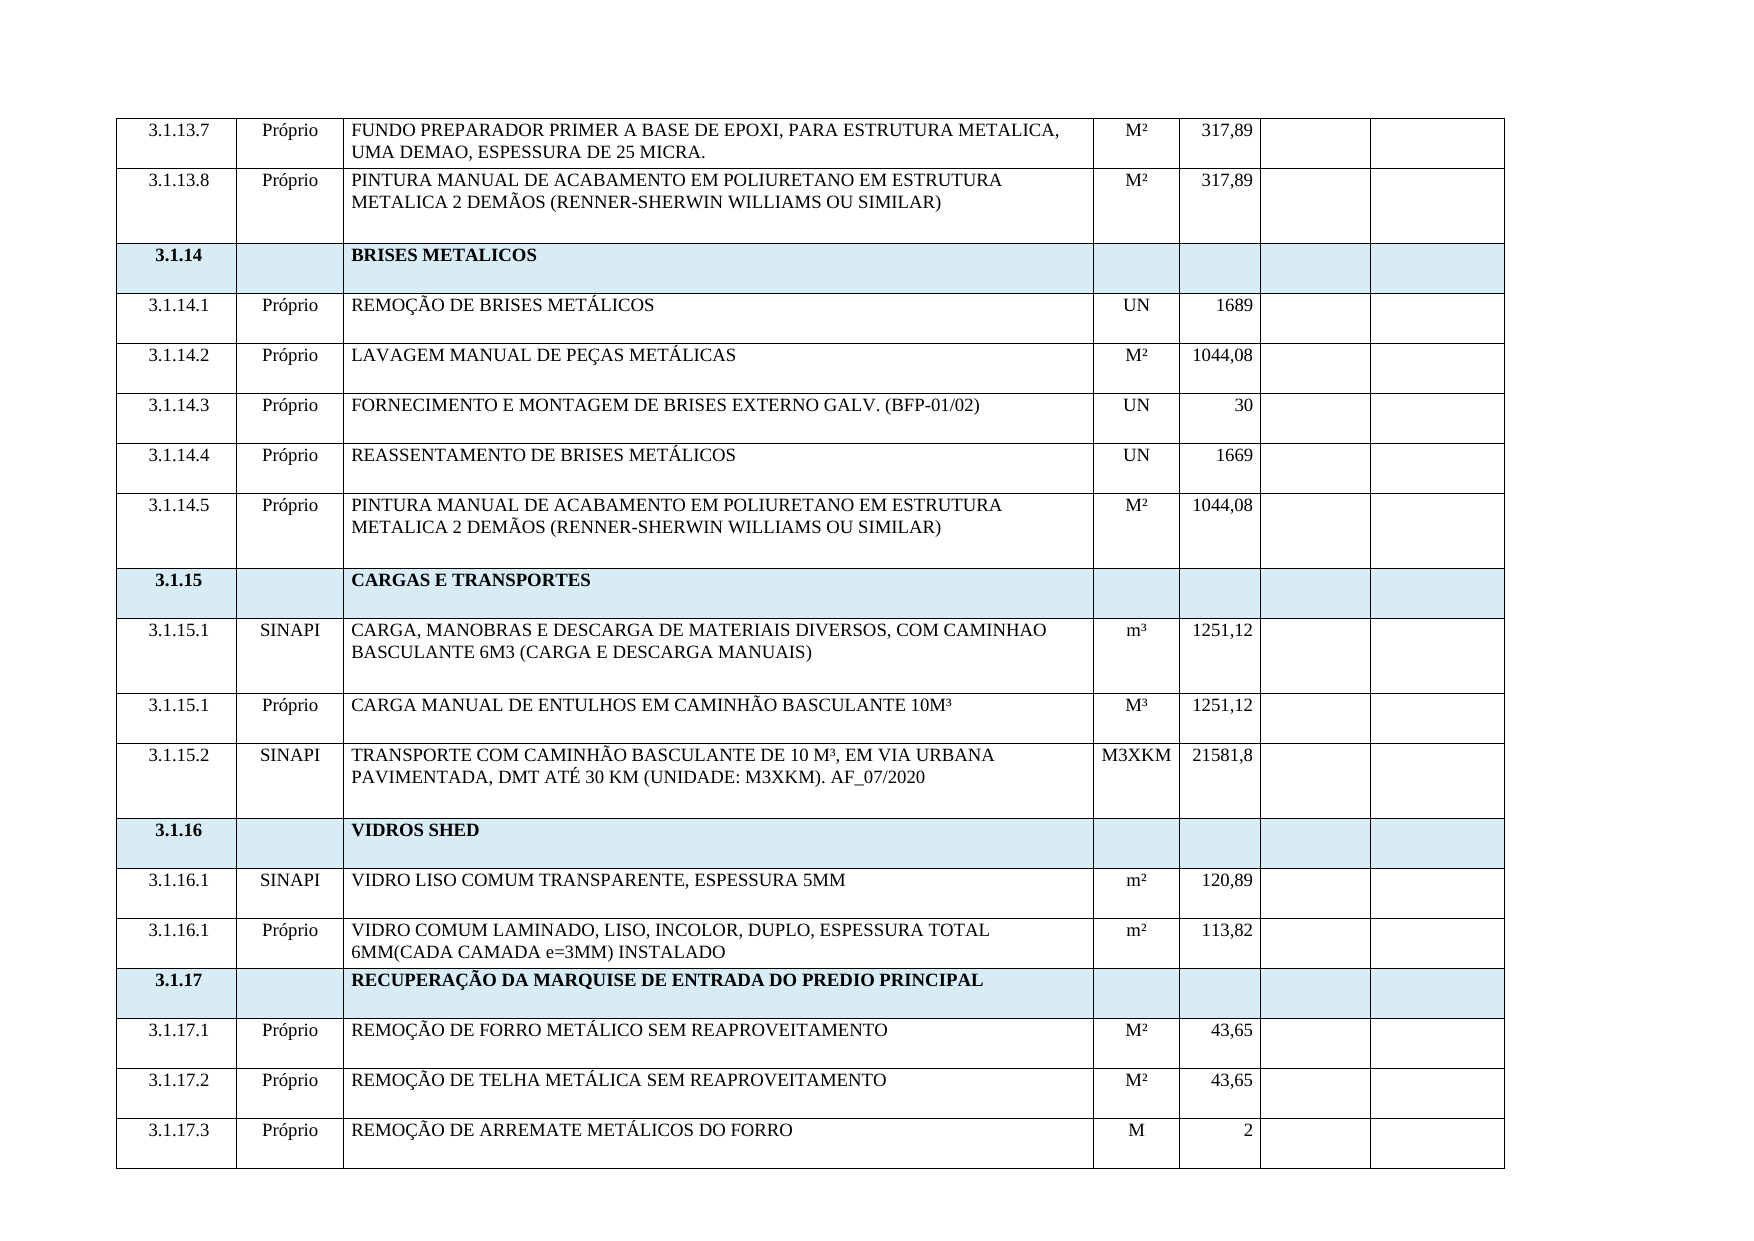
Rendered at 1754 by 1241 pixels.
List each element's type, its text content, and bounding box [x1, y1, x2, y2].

table_cell Próprio [237, 394, 343, 443]
table_cell M3XKM [1094, 744, 1179, 818]
table_cell M² [1094, 119, 1179, 168]
table_cell [1371, 444, 1504, 493]
table_cell Próprio [237, 344, 343, 393]
table_cell 3.1.13.7 [117, 119, 236, 168]
table_cell Próprio [237, 169, 343, 243]
table_cell SINAPI [237, 744, 343, 818]
table_cell PINTURA MANUAL DE ACABAMENTO EM POLIURETANO EM ESTRUTURA METALICA 2 DEMÃOS (RENNER-SHERWIN WILLIAMS OU SIMILAR) [344, 494, 1093, 568]
table_cell 3.1.13.8 [117, 169, 236, 243]
table_cell M² [1094, 1069, 1179, 1118]
table_cell [1261, 344, 1370, 393]
table_cell Próprio [237, 1119, 343, 1168]
table_cell 1044,08 [1180, 494, 1260, 568]
table_cell BRISES METALICOS [344, 244, 1093, 293]
table_cell [1094, 969, 1179, 1018]
table_cell RECUPERAÇÃO DA MARQUISE DE ENTRADA DO PREDIO PRINCIPAL [344, 969, 1093, 1018]
table_cell m² [1094, 919, 1179, 968]
table_cell CARGA, MANOBRAS E DESCARGA DE MATERIAIS DIVERSOS, COM CAMINHAO BASCULANTE 6M3 (CARGA E DESCARGA MANUAIS) [344, 619, 1093, 693]
table_cell [1371, 619, 1504, 693]
table_cell 43,65 [1180, 1069, 1260, 1118]
table_cell [1180, 244, 1260, 293]
table_cell M [1094, 1119, 1179, 1168]
table_cell m² [1094, 869, 1179, 918]
table_cell Próprio [237, 494, 343, 568]
table_cell [1261, 444, 1370, 493]
table_cell SINAPI [237, 619, 343, 693]
table_cell [1261, 494, 1370, 568]
table_cell 3.1.16.1 [117, 919, 236, 968]
table_cell [1261, 294, 1370, 343]
table_cell [1261, 394, 1370, 443]
table_cell [1371, 1119, 1504, 1168]
table_cell 3.1.16.1 [117, 869, 236, 918]
table_cell 1251,12 [1180, 619, 1260, 693]
table_cell Próprio [237, 694, 343, 743]
table_cell Próprio [237, 1069, 343, 1118]
table_cell 1669 [1180, 444, 1260, 493]
table_cell [1371, 344, 1504, 393]
table_cell 3.1.15.1 [117, 619, 236, 693]
table_cell 3.1.17.1 [117, 1019, 236, 1068]
table_cell 2 [1180, 1119, 1260, 1168]
table_cell 1044,08 [1180, 344, 1260, 393]
table_cell Próprio [237, 444, 343, 493]
table_cell [1261, 619, 1370, 693]
table_cell [1261, 244, 1370, 293]
table_cell TRANSPORTE COM CAMINHÃO BASCULANTE DE 10 M³, EM VIA URBANA PAVIMENTADA, DMT ATÉ 30 KM (UNIDADE: M3XKM). AF_07/2020 [344, 744, 1093, 818]
table_cell 3.1.16 [117, 819, 236, 868]
table_cell 3.1.15.1 [117, 694, 236, 743]
table_cell m³ [1094, 619, 1179, 693]
table_cell [1371, 119, 1504, 168]
table_cell [237, 969, 343, 1018]
table_cell CARGAS E TRANSPORTES [344, 569, 1093, 618]
table_cell [1261, 1019, 1370, 1068]
table_cell [1180, 969, 1260, 1018]
table_cell VIDRO COMUM LAMINADO, LISO, INCOLOR, DUPLO, ESPESSURA TOTAL 6MM(CADA CAMADA e=3MM) INSTALADO [344, 919, 1093, 968]
table_cell [1371, 244, 1504, 293]
table_cell 3.1.14.1 [117, 294, 236, 343]
table_cell 30 [1180, 394, 1260, 443]
table_cell [1261, 919, 1370, 968]
table_cell [237, 819, 343, 868]
table_cell [1371, 1019, 1504, 1068]
table_cell 43,65 [1180, 1019, 1260, 1068]
table_cell 3.1.14.3 [117, 394, 236, 443]
table_cell [1371, 494, 1504, 568]
table_cell [1371, 744, 1504, 818]
table_cell SINAPI [237, 869, 343, 918]
table_cell [1261, 569, 1370, 618]
table_cell 3.1.14.4 [117, 444, 236, 493]
table_cell M² [1094, 169, 1179, 243]
table_cell [1371, 1069, 1504, 1118]
table_cell REMOÇÃO DE FORRO METÁLICO SEM REAPROVEITAMENTO [344, 1019, 1093, 1068]
table_cell 317,89 [1180, 119, 1260, 168]
table_cell [1371, 919, 1504, 968]
table_cell M³ [1094, 694, 1179, 743]
table_cell [1094, 819, 1179, 868]
table_cell 3.1.14 [117, 244, 236, 293]
table_cell 1689 [1180, 294, 1260, 343]
table_cell [1371, 694, 1504, 743]
table_cell [1261, 1069, 1370, 1118]
table_cell CARGA MANUAL DE ENTULHOS EM CAMINHÃO BASCULANTE 10M³ [344, 694, 1093, 743]
table_cell [1261, 819, 1370, 868]
table_cell REASSENTAMENTO DE BRISES METÁLICOS [344, 444, 1093, 493]
table_cell [1094, 569, 1179, 618]
table_cell M² [1094, 344, 1179, 393]
table_cell 3.1.15.2 [117, 744, 236, 818]
table_cell 3.1.15 [117, 569, 236, 618]
table_cell UN [1094, 394, 1179, 443]
table_cell [1261, 744, 1370, 818]
table_cell 21581,8 [1180, 744, 1260, 818]
table_cell [1371, 819, 1504, 868]
table_cell PINTURA MANUAL DE ACABAMENTO EM POLIURETANO EM ESTRUTURA METALICA 2 DEMÃOS (RENNER-SHERWIN WILLIAMS OU SIMILAR) [344, 169, 1093, 243]
table_cell Próprio [237, 919, 343, 968]
table_cell 317,89 [1180, 169, 1260, 243]
table_cell [1261, 869, 1370, 918]
table_cell [1371, 169, 1504, 243]
table_cell 3.1.17.2 [117, 1069, 236, 1118]
table_cell [237, 569, 343, 618]
table_cell [1371, 294, 1504, 343]
table_cell 3.1.17.3 [117, 1119, 236, 1168]
table_cell [1180, 569, 1260, 618]
table_cell VIDROS SHED [344, 819, 1093, 868]
table_cell 113,82 [1180, 919, 1260, 968]
table_cell [1261, 119, 1370, 168]
table_cell UN [1094, 444, 1179, 493]
table_cell [1371, 969, 1504, 1018]
table_cell LAVAGEM MANUAL DE PEÇAS METÁLICAS [344, 344, 1093, 393]
table_cell REMOÇÃO DE TELHA METÁLICA SEM REAPROVEITAMENTO [344, 1069, 1093, 1118]
table_cell 3.1.17 [117, 969, 236, 1018]
table_cell [1180, 819, 1260, 868]
table_cell M² [1094, 494, 1179, 568]
table_cell Próprio [237, 294, 343, 343]
table_cell Próprio [237, 119, 343, 168]
table_cell REMOÇÃO DE ARREMATE METÁLICOS DO FORRO [344, 1119, 1093, 1168]
table_cell [237, 244, 343, 293]
table_cell 120,89 [1180, 869, 1260, 918]
table_cell [1261, 969, 1370, 1018]
table_cell [1261, 1119, 1370, 1168]
table_cell FORNECIMENTO E MONTAGEM DE BRISES EXTERNO GALV. (BFP-01/02) [344, 394, 1093, 443]
table_cell [1261, 694, 1370, 743]
table_cell [1371, 394, 1504, 443]
table_cell 3.1.14.5 [117, 494, 236, 568]
table_cell VIDRO LISO COMUM TRANSPARENTE, ESPESSURA 5MM [344, 869, 1093, 918]
table_cell UN [1094, 294, 1179, 343]
table_cell [1371, 869, 1504, 918]
table_cell [1371, 569, 1504, 618]
table_cell 3.1.14.2 [117, 344, 236, 393]
table_cell [1094, 244, 1179, 293]
table_cell M² [1094, 1019, 1179, 1068]
table_cell [1261, 169, 1370, 243]
table_cell REMOÇÃO DE BRISES METÁLICOS [344, 294, 1093, 343]
table_cell Próprio [237, 1019, 343, 1068]
table_cell FUNDO PREPARADOR PRIMER A BASE DE EPOXI, PARA ESTRUTURA METALICA, UMA DEMAO, ESPESSURA DE 25 MICRA. [344, 119, 1093, 168]
table_cell 1251,12 [1180, 694, 1260, 743]
